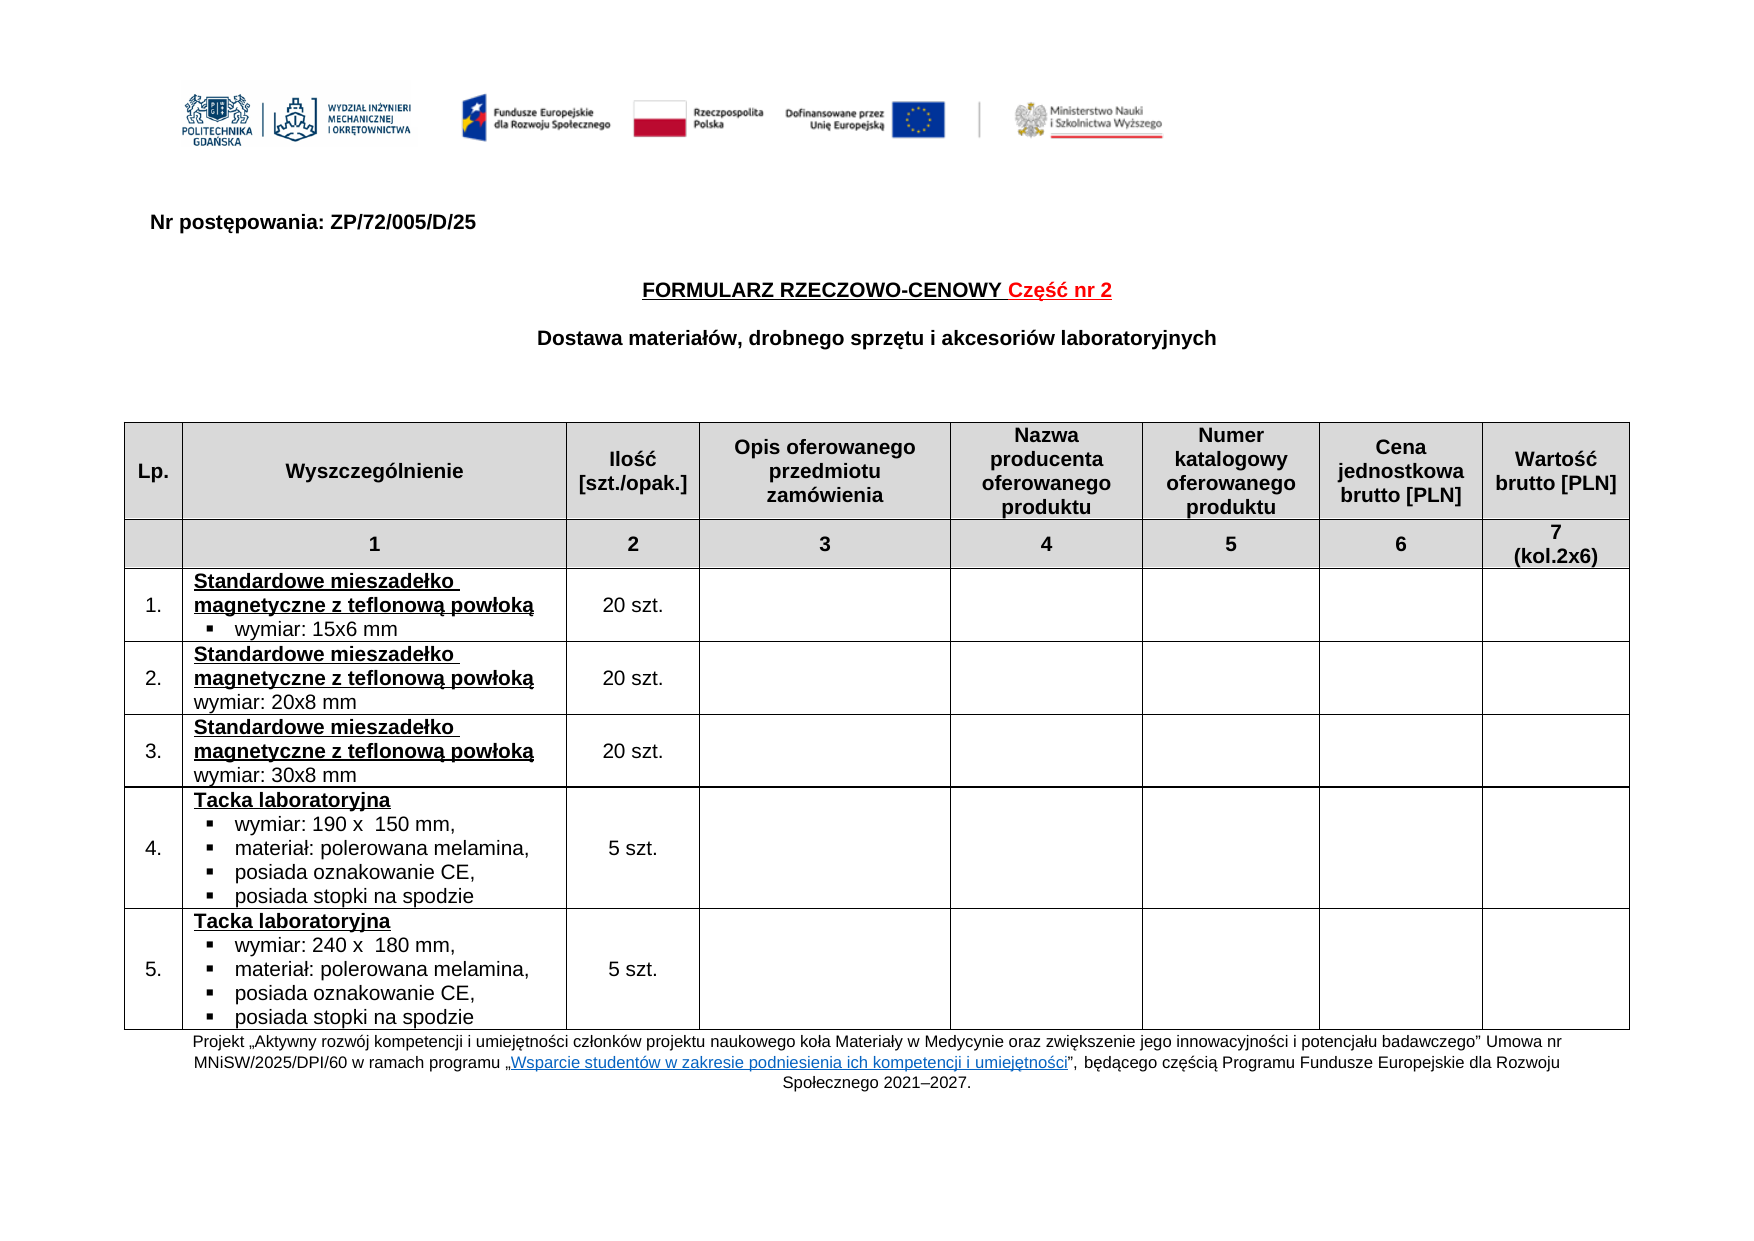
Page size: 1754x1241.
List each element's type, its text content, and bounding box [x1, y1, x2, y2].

table_cell [700, 569, 950, 641]
picture [181, 73, 418, 154]
table_cell 5 szt. [567, 909, 699, 1029]
table_cell [700, 715, 950, 786]
table_cell [951, 788, 1142, 908]
table_cell Standardowe mieszadełko magnetyczne z teflonową powłoką wymiar: 20x8 mm [183, 642, 566, 713]
table_cell [1143, 569, 1319, 641]
table_cell Tacka laboratoryjna wymiar: 240 x 180 mm, materiał: polerowana melamina, posiada oznakowanie CE, posiada stopki na spodzie [183, 909, 566, 1029]
table_cell [1483, 788, 1629, 908]
table_cell [1320, 909, 1482, 1029]
table_cell 6 [1320, 520, 1482, 567]
table_header Numer katalogowy oferowanego produktu [1143, 423, 1319, 518]
text FORMULARZ RZECZOWO-CENOWY Część nr 2 [150, 278, 1604, 302]
table_cell 5 [1143, 520, 1319, 567]
picture [451, 82, 1174, 153]
table_header Opis oferowanego przedmiotu zamówienia [700, 423, 950, 518]
table_cell [951, 569, 1142, 641]
table_cell [1143, 715, 1319, 786]
table_cell [951, 715, 1142, 786]
table_cell [1320, 642, 1482, 713]
table_header Wyszczególnienie [183, 423, 566, 518]
table_cell [1143, 909, 1319, 1029]
table_cell [1483, 569, 1629, 641]
table_cell 20 szt. [567, 569, 699, 641]
table_cell 20 szt. [567, 715, 699, 786]
table_header Ilość [szt./opak.] [567, 423, 699, 518]
table_cell [700, 909, 950, 1029]
table_cell 5. [125, 909, 182, 1029]
table_cell 7 (kol.2x6) [1483, 520, 1629, 567]
table_cell 2 [567, 520, 699, 567]
table_cell [1320, 569, 1482, 641]
table_header Nazwa producenta oferowanego produktu [951, 423, 1142, 518]
table_cell Standardowe mieszadełko magnetyczne z teflonową powłoką wymiar: 15x6 mm [183, 569, 566, 641]
table_cell [1143, 788, 1319, 908]
table_cell [700, 642, 950, 713]
table_header Cena jednostkowa brutto [PLN] [1320, 423, 1482, 518]
table_cell [125, 520, 182, 567]
table_cell [951, 642, 1142, 713]
text Dostawa materiałów, drobnego sprzętu i akcesoriów laboratoryjnych [150, 326, 1604, 350]
table_cell [1483, 909, 1629, 1029]
table_cell Tacka laboratoryjna wymiar: 190 x 150 mm, materiał: polerowana melamina, posiada oznakowanie CE, posiada stopki na spodzie [183, 788, 566, 908]
table_cell 3 [700, 520, 950, 567]
table_cell 3. [125, 715, 182, 786]
table_cell [1483, 715, 1629, 786]
table_cell [1143, 642, 1319, 713]
table_cell [1320, 715, 1482, 786]
table_cell [951, 909, 1142, 1029]
table_cell 4. [125, 788, 182, 908]
table_cell 20 szt. [567, 642, 699, 713]
table_cell 1 [183, 520, 566, 567]
table_cell [1483, 642, 1629, 713]
table_header Wartość brutto [PLN] [1483, 423, 1629, 518]
table_cell [700, 788, 950, 908]
table_cell 4 [951, 520, 1142, 567]
table_cell 2. [125, 642, 182, 713]
table_cell [1320, 788, 1482, 908]
text Nr postępowania: ZP/72/005/D/25 [150, 210, 1604, 234]
table_cell Standardowe mieszadełko magnetyczne z teflonową powłoką wymiar: 30x8 mm [183, 715, 566, 786]
table_header Lp. [125, 423, 182, 518]
table_cell 1. [125, 569, 182, 641]
table_cell 5 szt. [567, 788, 699, 908]
